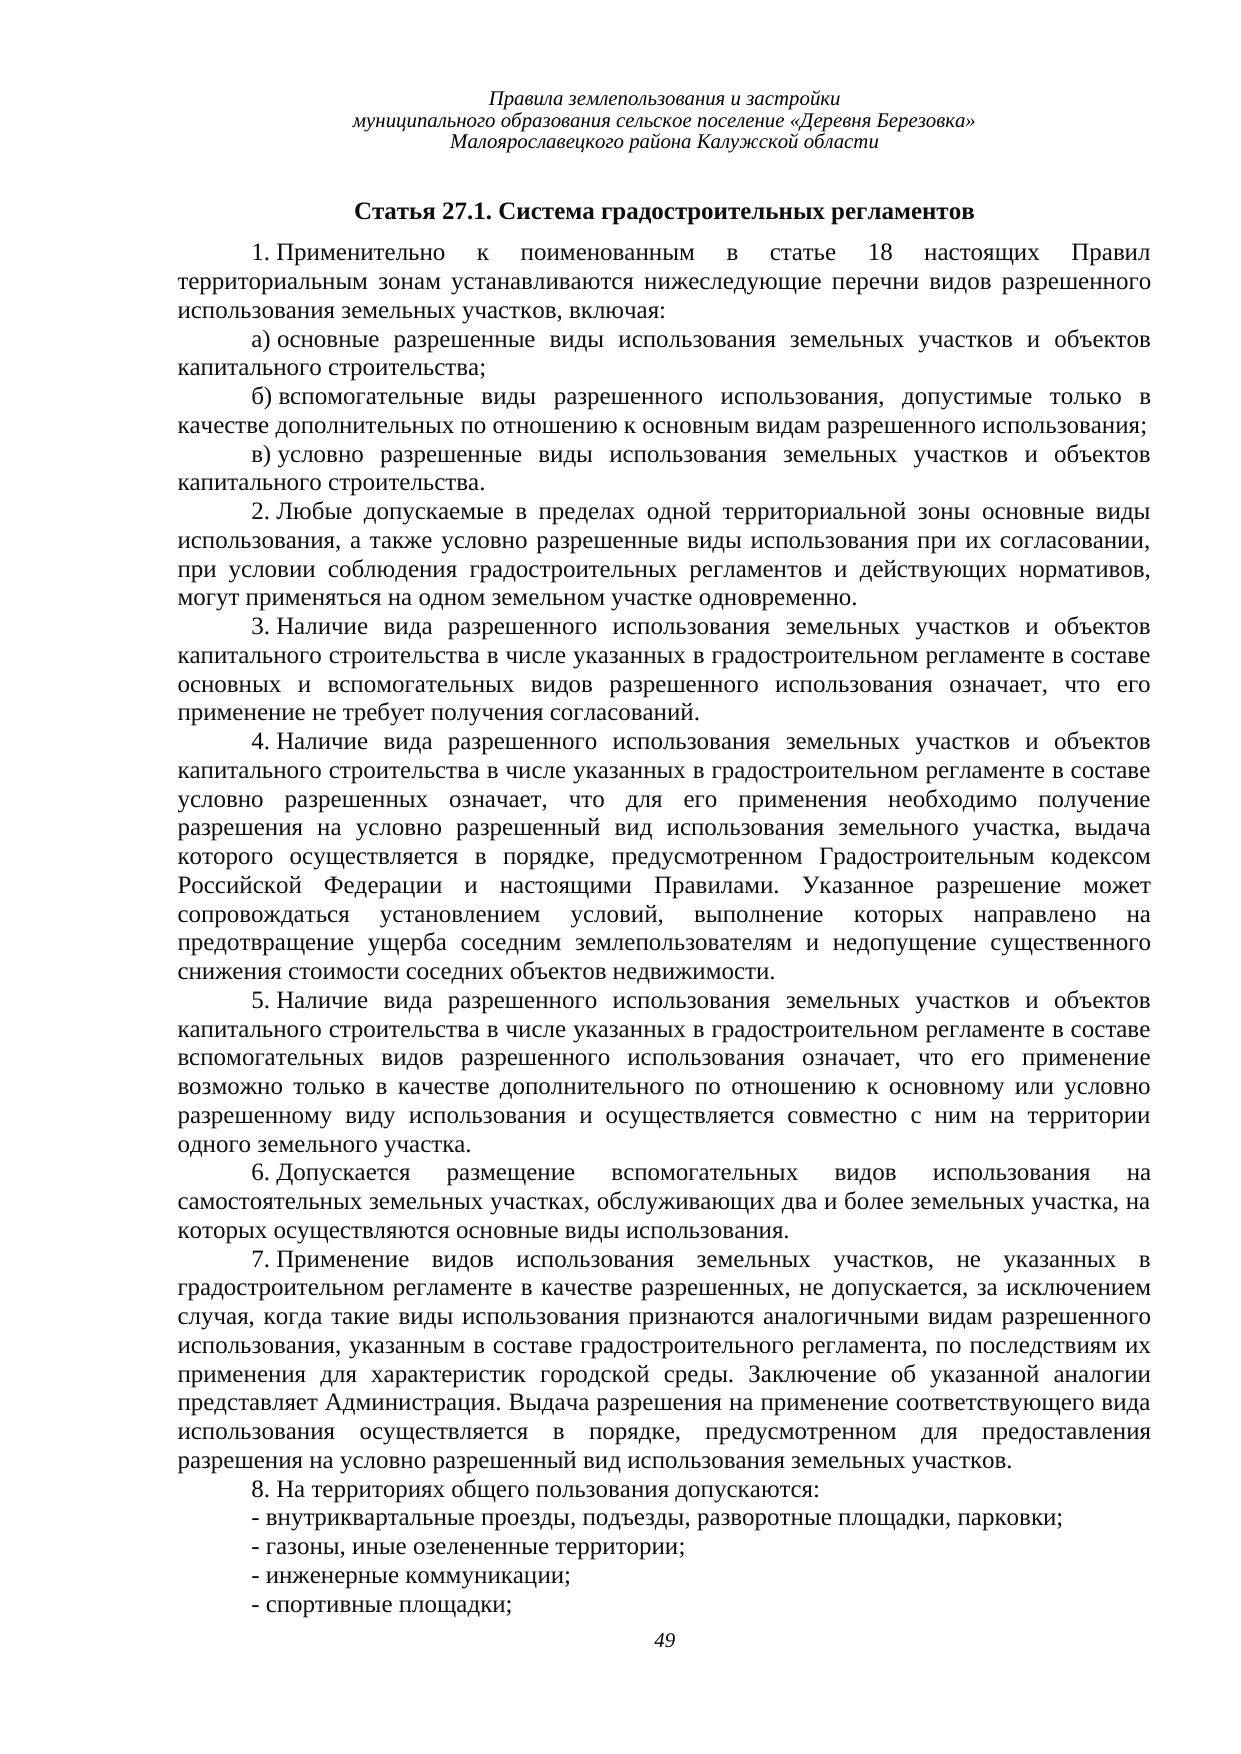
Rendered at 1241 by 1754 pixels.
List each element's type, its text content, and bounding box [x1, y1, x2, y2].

text - газоны, иные озелененные территории; [177, 1531, 1152, 1560]
text а) основные разрешенные виды использования земельных участков и объектов капитального строительства; [177, 324, 1152, 381]
text 6. Допускается размещение вспомогательных видов использования на самостоятельных земельных участках, обслуживающих два и более земельных участка, на которых осуществляются основные виды использования. [177, 1157, 1152, 1244]
text - внутриквартальные проезды, подъезды, разворотные площадки, парковки; [177, 1502, 1152, 1531]
text 5. Наличие вида разрешенного использования земельных участков и объектов капитального строительства в числе указанных в градостроительном регламенте в составе вспомогательных видов разрешенного использования означает, что его применение возможно только в качестве дополнительного по отношению к основному или условно разрешенному виду использования и осуществляется совместно с ним на территории одного земельного участка. [177, 985, 1152, 1157]
text 3. Наличие вида разрешенного использования земельных участков и объектов капитального строительства в числе указанных в градостроительном регламенте в составе основных и вспомогательных видов разрешенного использования означает, что его применение не требует получения согласований. [177, 611, 1152, 726]
text б) вспомогательные виды разрешенного использования, допустимые только в качестве дополнительных по отношению к основным видам разрешенного использования; [177, 381, 1152, 439]
text 2. Любые допускаемые в пределах одной территориальной зоны основные виды использования, а также условно разрешенные виды использования при их согласовании, при условии соблюдения градостроительных регламентов и действующих нормативов, могут применяться на одном земельном участке одновременно. [177, 496, 1152, 611]
text в) условно разрешенные виды использования земельных участков и объектов капитального строительства. [177, 439, 1152, 496]
text - инженерные коммуникации; [177, 1560, 1152, 1589]
text 1. Применительно к поименованным в статье 18 настоящих Правил территориальным зонам устанавливаются нижеследующие перечни видов разрешенного использования земельных участков, включая: [177, 237, 1152, 324]
text 4. Наличие вида разрешенного использования земельных участков и объектов капитального строительства в числе указанных в градостроительном регламенте в составе условно разрешенных означает, что для его применения необходимо получение разрешения на условно разрешенный вид использования земельного участка, выдача которого осуществляется в порядке, предусмотренном Градостроительным кодексом Российской Федерации и настоящими Правилами. Указанное разрешение может сопровождаться установлением условий, выполнение которых направлено на предотвращение ущерба соседним землепользователям и недопущение существенного снижения стоимости соседних объектов недвижимости. [177, 726, 1152, 985]
subtitle Статья 27.1. Система градостроительных регламентов [177, 196, 1152, 225]
text 8. На территориях общего пользования допускаются: [177, 1474, 1152, 1502]
text 7. Применение видов использования земельных участков, не указанных в градостроительном регламенте в качестве разрешенных, не допускается, за исключением случая, когда такие виды использования признаются аналогичными видам разрешенного использования, указанным в составе градостроительного регламента, по последствиям их применения для характеристик городской среды. Заключение об указанной аналогии представляет Администрация. Выдача разрешения на применение соответствующего вида использования осуществляется в порядке, предусмотренном для предоставления разрешения на условно разрешенный вид использования земельных участков. [177, 1244, 1152, 1474]
text - спортивные площадки; [177, 1589, 1152, 1617]
